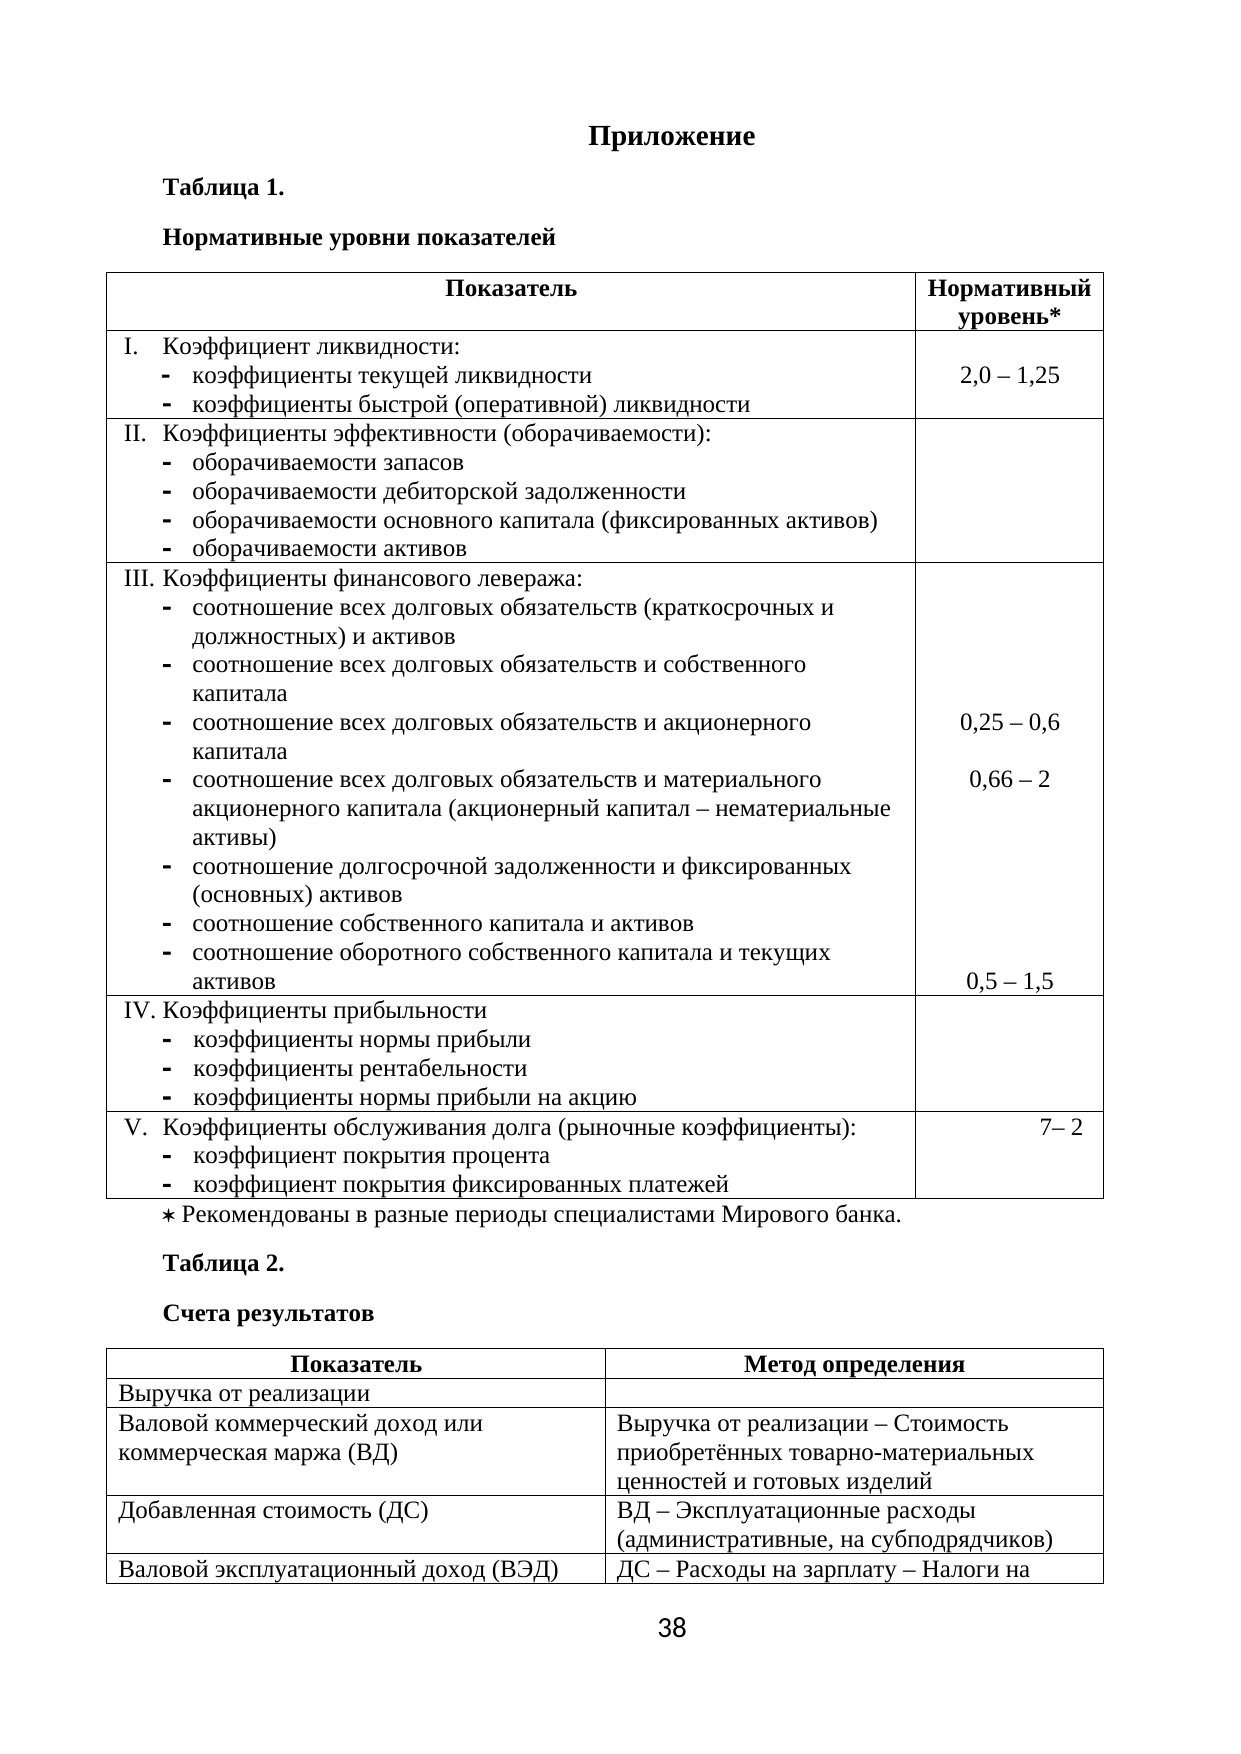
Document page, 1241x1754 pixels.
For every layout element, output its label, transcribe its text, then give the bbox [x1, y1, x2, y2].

table_cell Коэффициенты прибыльности коэффициенты нормы прибыли коэффициенты рентабельности коэффициенты нормы прибыли на акцию [107, 996, 915, 1111]
text Приложение [118, 118, 1181, 152]
table_cell Коэффициенты обслуживания долга (рыночные коэффициенты): коэффициент покрытия процента коэффициент покрытия фиксированных платежей [107, 1112, 915, 1198]
text Таблица 1. [118, 172, 1181, 201]
table_cell 7– 2 [916, 1112, 1103, 1198]
table_header Показатель [107, 273, 915, 330]
text Таблица 2. [118, 1248, 1181, 1277]
table_cell Валовой коммерческий доход или коммерческая маржа (ВД) [107, 1408, 605, 1494]
table_header Показатель [107, 1349, 605, 1377]
text Рекомендованы в разные периоды специалистами Мирового банка. [118, 1199, 1181, 1228]
table_cell Выручка от реализации – Стоимость приобретённых товарно-материальных ценностей и готовых изделий [606, 1408, 1103, 1494]
table_cell [916, 419, 1103, 562]
table_cell [606, 1379, 1103, 1407]
table_cell [916, 996, 1103, 1111]
table_cell Коэффициенты эффективности (оборачиваемости): оборачиваемости запасов оборачиваемости дебиторской задолженности оборачиваемости основного капитала (фиксированных активов) оборачиваемости активов [107, 419, 915, 562]
table_cell Выручка от реализации [107, 1379, 605, 1407]
table_cell 0,25 – 0,6 0,66 – 2 0,5 – 1,5 [916, 563, 1103, 994]
text Нормативные уровни показателей [118, 222, 1181, 251]
table_header Нормативный уровень* [916, 273, 1103, 330]
table_cell Добавленная стоимость (ДС) [107, 1496, 605, 1553]
table_cell 2,0 – 1,25 [916, 331, 1103, 417]
text Счета результатов [118, 1298, 1181, 1327]
table_header Метод определения [606, 1349, 1103, 1377]
table_cell ВД – Эксплуатационные расходы (административные, на субподрядчиков) [606, 1496, 1103, 1553]
table_cell Коэффициенты финансового левеража: соотношение всех долговых обязательств (краткосрочных и должностных) и активов соотношение всех долговых обязательств и собственного капитала соотношение всех долговых обязательств и акционерного капитала соотношение всех долговых обязательств и материального акционерного капитала (акционерный капитал – нематериальные активы) соотношение долгосрочной задолженности и фиксированных (основных) активов соотношение собственного капитала и активов соотношение оборотного собственного капитала и текущих активов [107, 563, 915, 994]
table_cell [606, 1554, 1103, 1583]
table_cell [107, 1554, 605, 1583]
table_cell Коэффициент ликвидности: коэффициенты текущей ликвидности коэффициенты быстрой (оперативной) ликвидности [107, 331, 915, 417]
